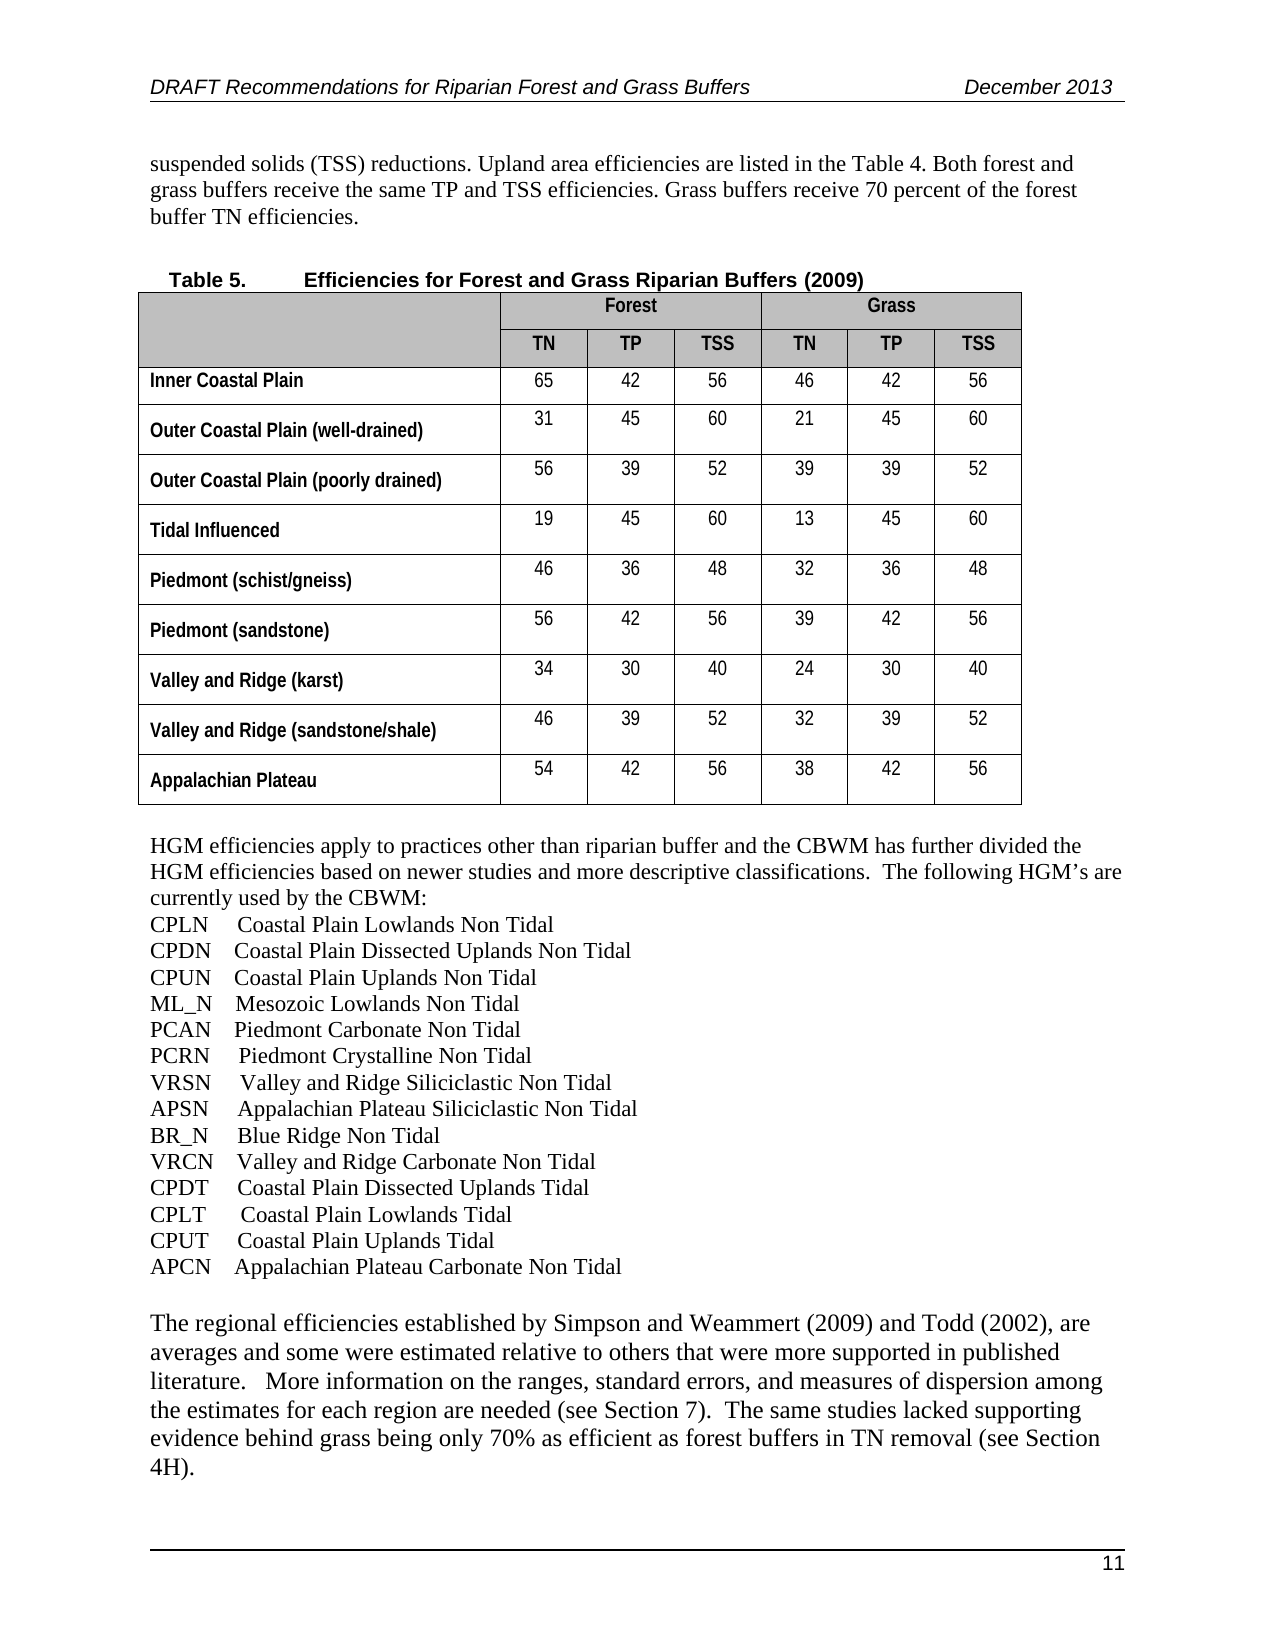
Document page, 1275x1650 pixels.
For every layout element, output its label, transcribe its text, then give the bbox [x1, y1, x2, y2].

table_cell 46 [762, 368, 847, 404]
table_cell 56 [675, 755, 761, 804]
table_cell 60 [935, 505, 1021, 554]
table_cell 40 [935, 655, 1021, 704]
table_cell 32 [762, 555, 847, 604]
table_header [139, 293, 500, 367]
table_cell 42 [588, 755, 674, 804]
table_header Forest [501, 293, 761, 329]
table_cell 65 [501, 368, 587, 404]
table_cell Appalachian Plateau [139, 755, 500, 804]
text CPUN Coastal Plain Uplands Non Tidal [150, 963, 1125, 990]
table_cell Valley and Ridge (karst) [139, 655, 500, 704]
text ML_N Mesozoic Lowlands Non Tidal [150, 990, 1125, 1016]
table_cell 39 [848, 455, 934, 504]
text The regional efficiencies established by Simpson and Weammert (2009) and Todd (2002), are averages and some were estimated relative to others that were more supported in published literature. More information on the ranges, standard errors, and measures of dispersion among the estimates for each region are needed (see Section 7). The same studies lacked supporting evidence behind grass being only 70% as efficient as forest buffers in TN removal (see Section 4H). [150, 1308, 1125, 1481]
table_cell Outer Coastal Plain (poorly drained) [139, 455, 500, 504]
table_cell 42 [588, 368, 674, 404]
table_cell 30 [848, 655, 934, 704]
table_cell 45 [588, 405, 674, 454]
table_cell Piedmont (sandstone) [139, 605, 500, 654]
text VRCN Valley and Ridge Carbonate Non Tidal [150, 1148, 1125, 1174]
table_cell 52 [675, 705, 761, 754]
table_cell 24 [762, 655, 847, 704]
table_cell 30 [588, 655, 674, 704]
table_cell 60 [675, 405, 761, 454]
table_cell 21 [762, 405, 847, 454]
text PCAN Piedmont Carbonate Non Tidal [150, 1016, 1125, 1043]
table_cell TSS [935, 330, 1021, 367]
text CPLT Coastal Plain Lowlands Tidal [150, 1201, 1125, 1227]
table_cell Valley and Ridge (sandstone/shale) [139, 705, 500, 754]
table_cell 52 [935, 705, 1021, 754]
table_cell 48 [935, 555, 1021, 604]
table_cell 42 [848, 755, 934, 804]
table_cell Piedmont (schist/gneiss) [139, 555, 500, 604]
table_cell 56 [935, 755, 1021, 804]
table_cell 54 [501, 755, 587, 804]
table_header Grass [762, 293, 1021, 329]
table_cell 32 [762, 705, 847, 754]
table_cell 34 [501, 655, 587, 704]
text HGM efficiencies apply to practices other than riparian buffer and the CBWM has further divided the HGM efficiencies based on newer studies and more descriptive classifications. The following HGM’s are currently used by the CBWM: [150, 832, 1125, 911]
table_cell TP [588, 330, 674, 367]
text APCN Appalachian Plateau Carbonate Non Tidal [150, 1253, 1125, 1280]
table_cell 39 [588, 455, 674, 504]
table_cell 45 [848, 505, 934, 554]
text CPDN Coastal Plain Dissected Uplands Non Tidal [150, 937, 1125, 963]
table_cell 52 [935, 455, 1021, 504]
table_cell 46 [501, 705, 587, 754]
table_cell 31 [501, 405, 587, 454]
table_cell TP [848, 330, 934, 367]
text CPLN Coastal Plain Lowlands Non Tidal [150, 911, 1125, 937]
text CPUT Coastal Plain Uplands Tidal [150, 1227, 1125, 1253]
table_cell TN [762, 330, 847, 367]
text CPDT Coastal Plain Dissected Uplands Tidal [150, 1174, 1125, 1201]
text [150, 150, 1125, 229]
table_cell 38 [762, 755, 847, 804]
table_cell 56 [935, 368, 1021, 404]
table_cell 60 [935, 405, 1021, 454]
table_cell 60 [675, 505, 761, 554]
table_cell 56 [501, 605, 587, 654]
table_cell 42 [848, 368, 934, 404]
text BR_N Blue Ridge Non Tidal [150, 1122, 1125, 1148]
table_cell 36 [588, 555, 674, 604]
table_cell 36 [848, 555, 934, 604]
table_cell TN [501, 330, 587, 367]
table_cell TSS [675, 330, 761, 367]
table_cell 56 [675, 368, 761, 404]
table_cell 39 [762, 455, 847, 504]
table_cell 39 [588, 705, 674, 754]
table_cell 13 [762, 505, 847, 554]
table_cell 56 [501, 455, 587, 504]
table_cell Outer Coastal Plain (well-drained) [139, 405, 500, 454]
text Efficiencies for Forest and Grass Riparian Buffers (2009) [169, 268, 1125, 292]
table_cell 45 [848, 405, 934, 454]
text VRSN Valley and Ridge Siliciclastic Non Tidal [150, 1069, 1125, 1095]
text PCRN Piedmont Crystalline Non Tidal [150, 1043, 1125, 1069]
table_cell 46 [501, 555, 587, 604]
table_cell 42 [848, 605, 934, 654]
table_cell 52 [675, 455, 761, 504]
table_cell 45 [588, 505, 674, 554]
table_cell Inner Coastal Plain [139, 368, 500, 404]
table_cell 42 [588, 605, 674, 654]
text APSN Appalachian Plateau Siliciclastic Non Tidal [150, 1095, 1125, 1122]
table_cell 19 [501, 505, 587, 554]
table_cell 40 [675, 655, 761, 704]
table_cell 39 [848, 705, 934, 754]
table_cell Tidal Influenced [139, 505, 500, 554]
table_cell 56 [675, 605, 761, 654]
table_cell 48 [675, 555, 761, 604]
table_cell 56 [935, 605, 1021, 654]
table_cell 39 [762, 605, 847, 654]
